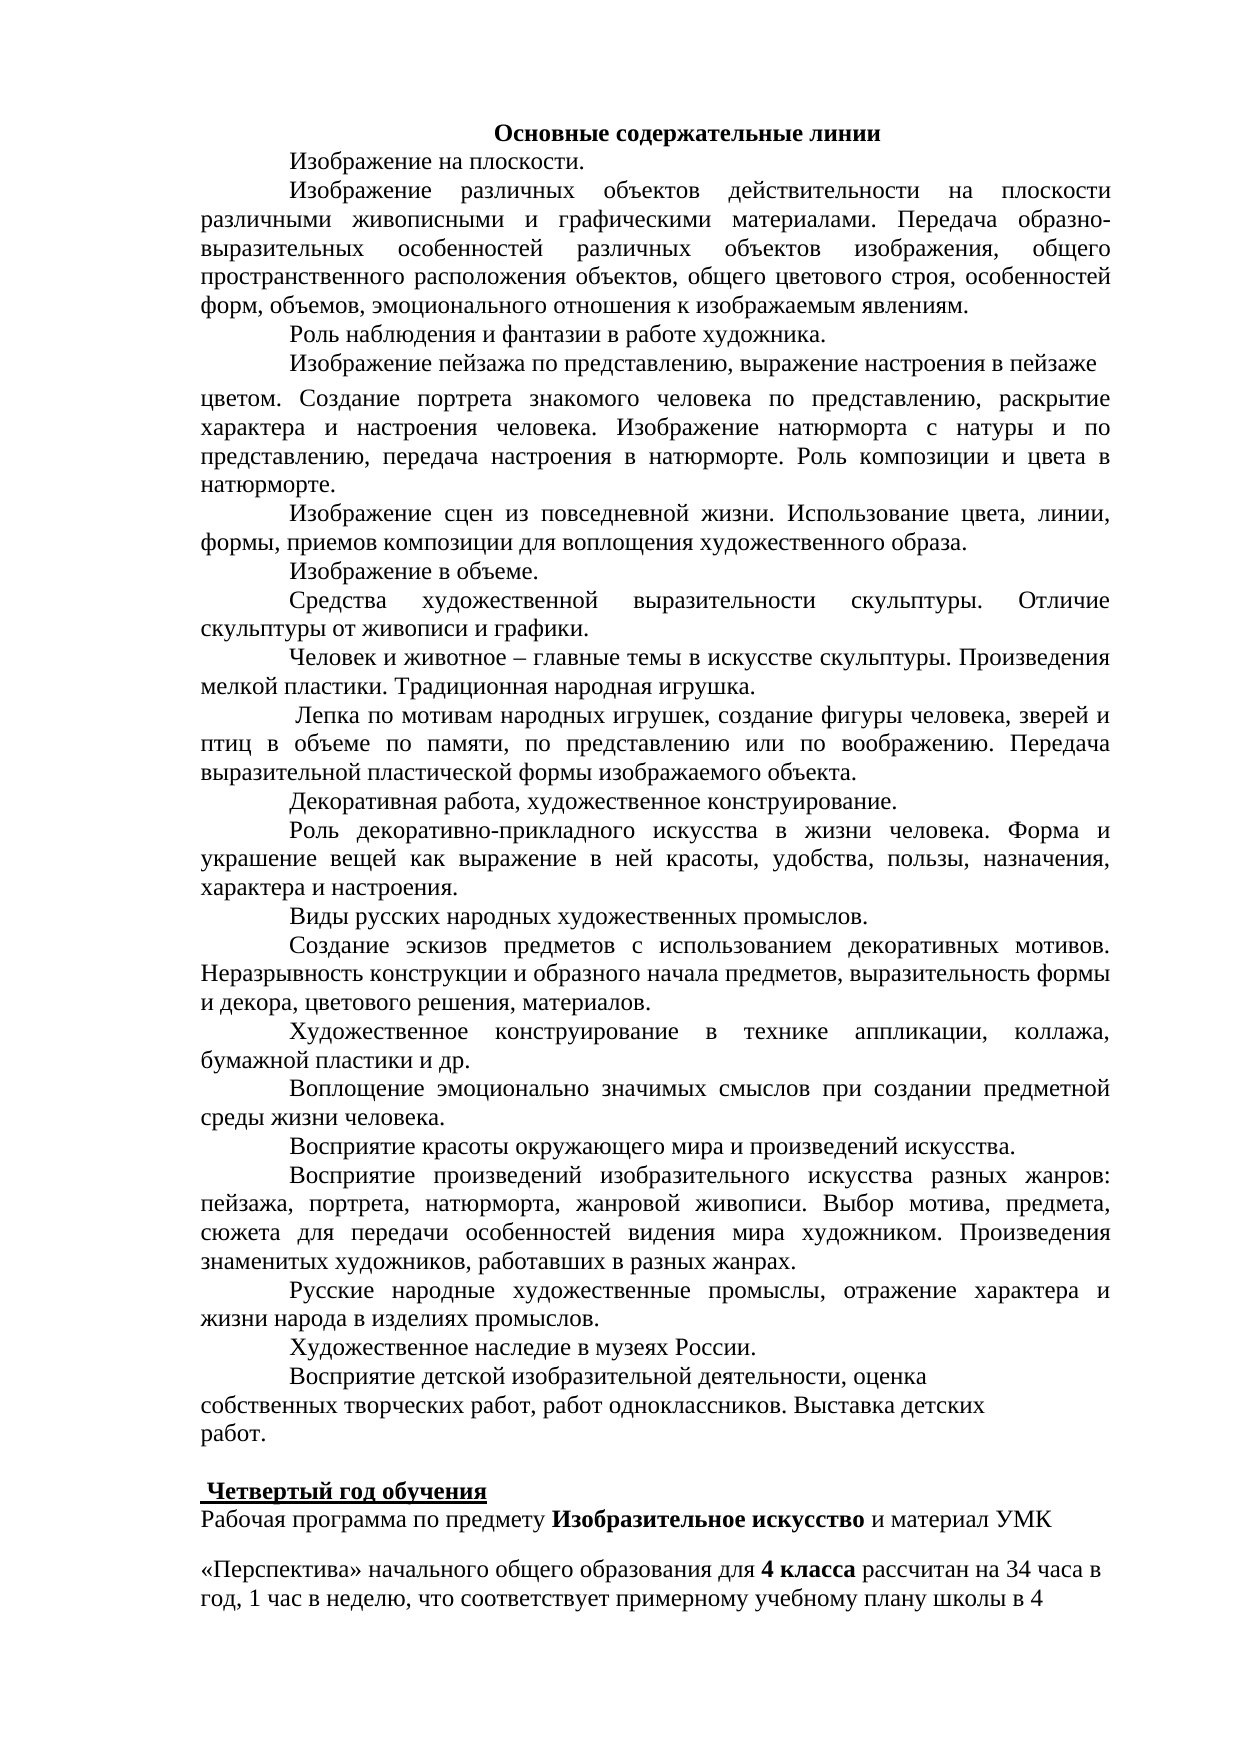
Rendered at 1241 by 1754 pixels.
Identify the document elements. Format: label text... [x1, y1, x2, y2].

text Четвертый год обучения [200, 1477, 1152, 1505]
text Воплощение эмоционально значимых смыслов при создании предметной среды жизни человека. [200, 1073, 1111, 1131]
text Роль наблюдения и фантазии в работе художника. [289, 319, 1152, 348]
text Восприятие детской изобразительной деятельности, оценка собственных творческих работ, работ одноклассников. Выставка детских работ. [200, 1361, 1009, 1447]
text Человек и животное – главные темы в искусстве скульптуры. Произведения мелкой пластики. Традиционная народная игрушка. [200, 642, 1111, 700]
text Изображение в объеме. [289, 556, 1152, 585]
text Рабочая программа по предмету Изобразительное искусство и материал УМК [200, 1505, 1152, 1534]
text Художественное конструирование в технике аппликации, коллажа, бумажной пластики и др. [200, 1016, 1111, 1073]
text Восприятие произведений изобразительного искусства разных жанров: пейзажа, портрета, натюрморта, жанровой живописи. Выбор мотива, предмета, сюжета для передачи особенностей видения мира художником. Произведения знаменитых художников, работавших в разных жанрах. [200, 1160, 1111, 1275]
text Основные содержательные линии [493, 118, 1152, 147]
text цветом. Создание портрета знакомого человека по представлению, раскрытие характера и настроения человека. Изображение натюрморта с натуры и по представлению, передача настроения в натюрморте. Роль композиции и цвета в натюрморте. [200, 383, 1111, 498]
text Лепка по мотивам народных игрушек, создание фигуры человека, зверей и птиц в объеме по памяти, по представлению или по воображению. Передача выразительной пластической формы изображаемого объекта. [200, 700, 1111, 786]
text Изображение на плоскости. [289, 147, 1152, 175]
text Русские народные художественные промыслы, отражение характера и жизни народа в изделиях промыслов. [200, 1275, 1111, 1332]
text Виды русских народных художественных промыслов. [289, 901, 1152, 930]
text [200, 1554, 1111, 1612]
text Изображение пейзажа по представлению, выражение настроения в пейзаже [289, 348, 1152, 376]
text Средства художественной выразительности скульптуры. Отличие скульптуры от живописи и графики. [200, 585, 1111, 642]
text Восприятие красоты окружающего мира и произведений искусства. [289, 1131, 1152, 1160]
text Создание эскизов предметов с использованием декоративных мотивов. Неразрывность конструкции и образного начала предметов, выразительность формы и декора, цветового решения, материалов. [200, 930, 1111, 1016]
text Изображение различных объектов действительности на плоскости различными живописными и графическими материалами. Передача образно-выразительных особенностей различных объектов изображения, общего пространственного расположения объектов, общего цветового строя, особенностей форм, объемов, эмоционального отношения к изображаемым явлениям. [200, 175, 1111, 319]
text Декоративная работа, художественное конструирование. [289, 786, 1152, 815]
text Изображение сцен из повседневной жизни. Использование цвета, линии, формы, приемов композиции для воплощения художественного образа. [200, 498, 1111, 556]
text Роль декоративно-прикладного искусства в жизни человека. Форма и украшение вещей как выражение в ней красоты, удобства, пользы, назначения, характера и настроения. [200, 815, 1111, 901]
text Художественное наследие в музеях России. [289, 1332, 1152, 1361]
